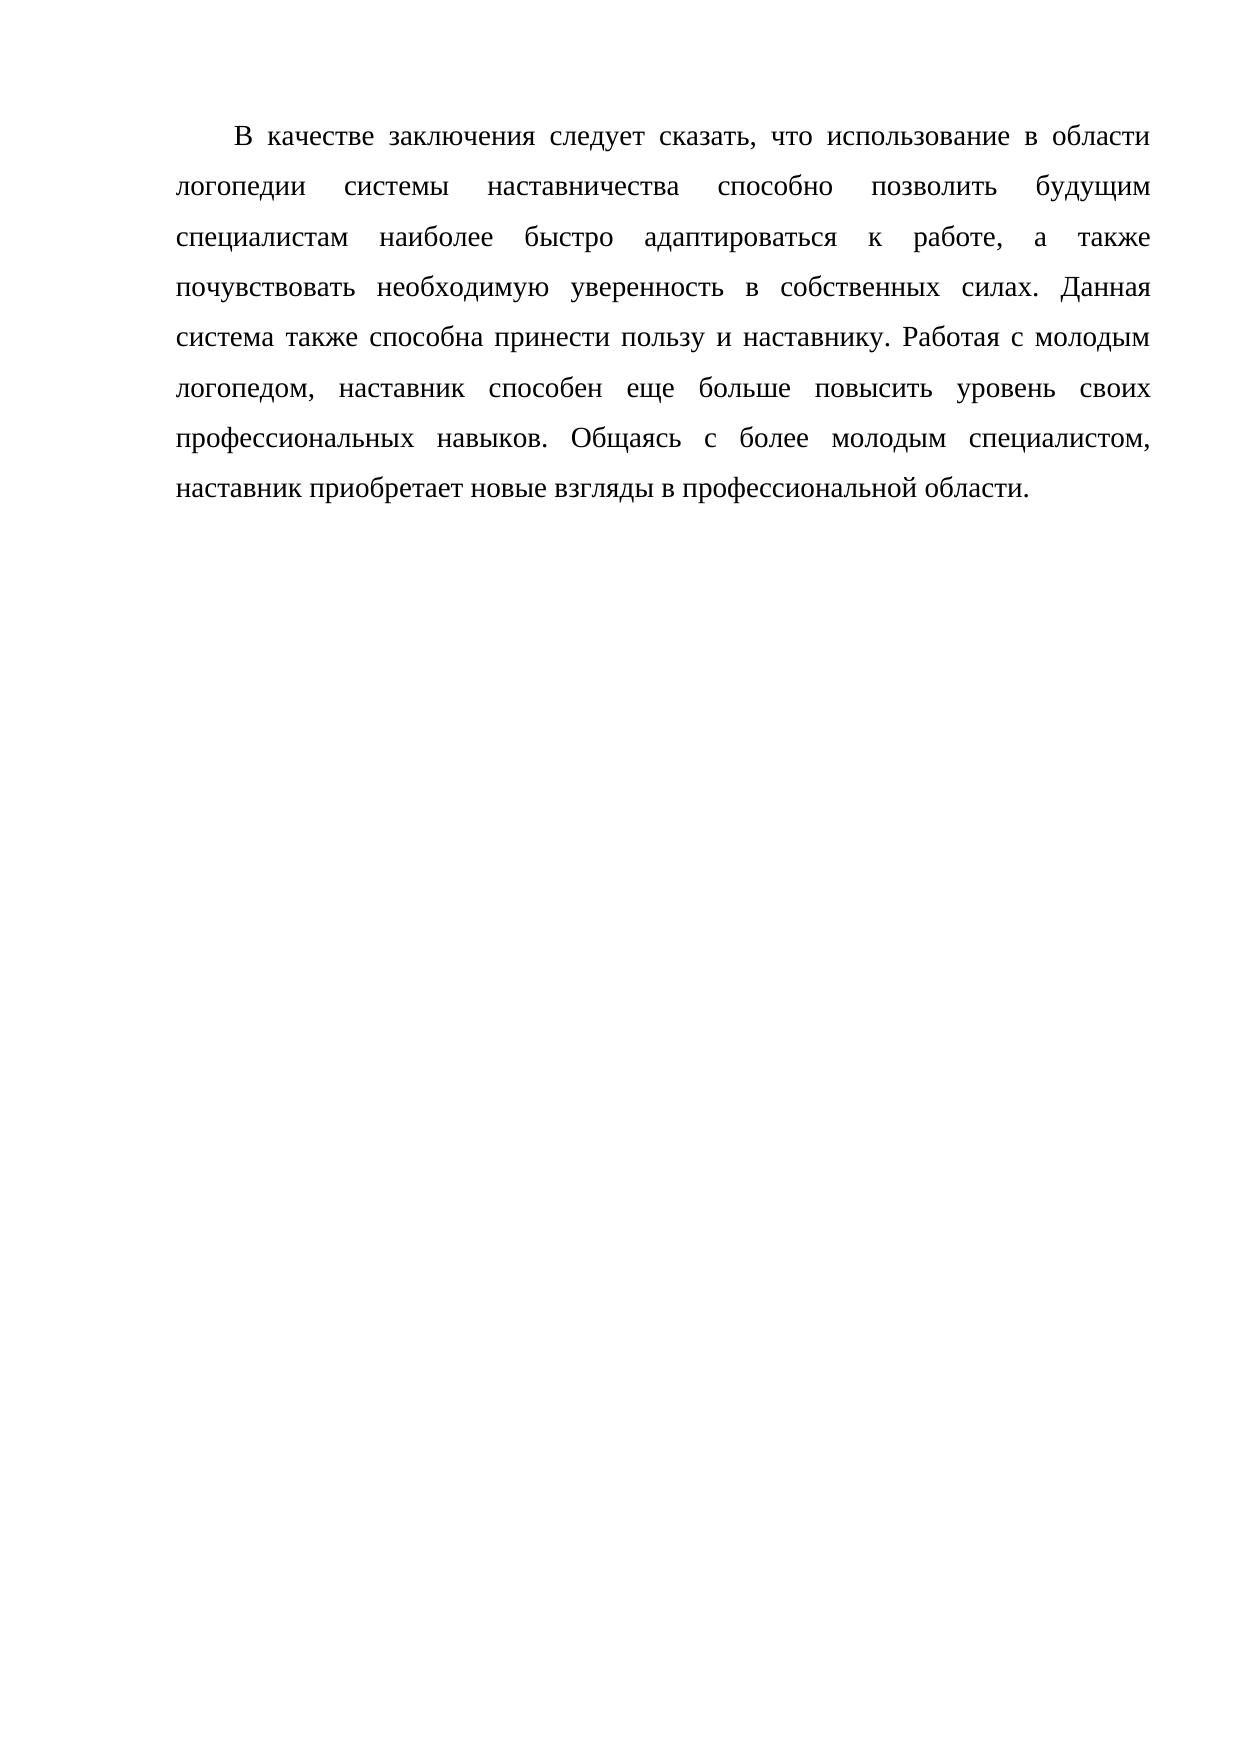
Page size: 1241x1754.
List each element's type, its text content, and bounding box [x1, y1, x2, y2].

text В качестве заключения следует сказать, что использование в области логопедии системы наставничества способно позволить будущим специалистам наиболее быстро адаптироваться к работе, а также почувствовать необходимую уверенность в собственных силах. Данная система также способна принести пользу и наставнику. Работая с молодым логопедом, наставник способен еще больше повысить уровень своих профессиональных навыков. Общаясь с более молодым специалистом, наставник приобретает новые взгляды в профессиональной области. [176, 118, 1152, 504]
